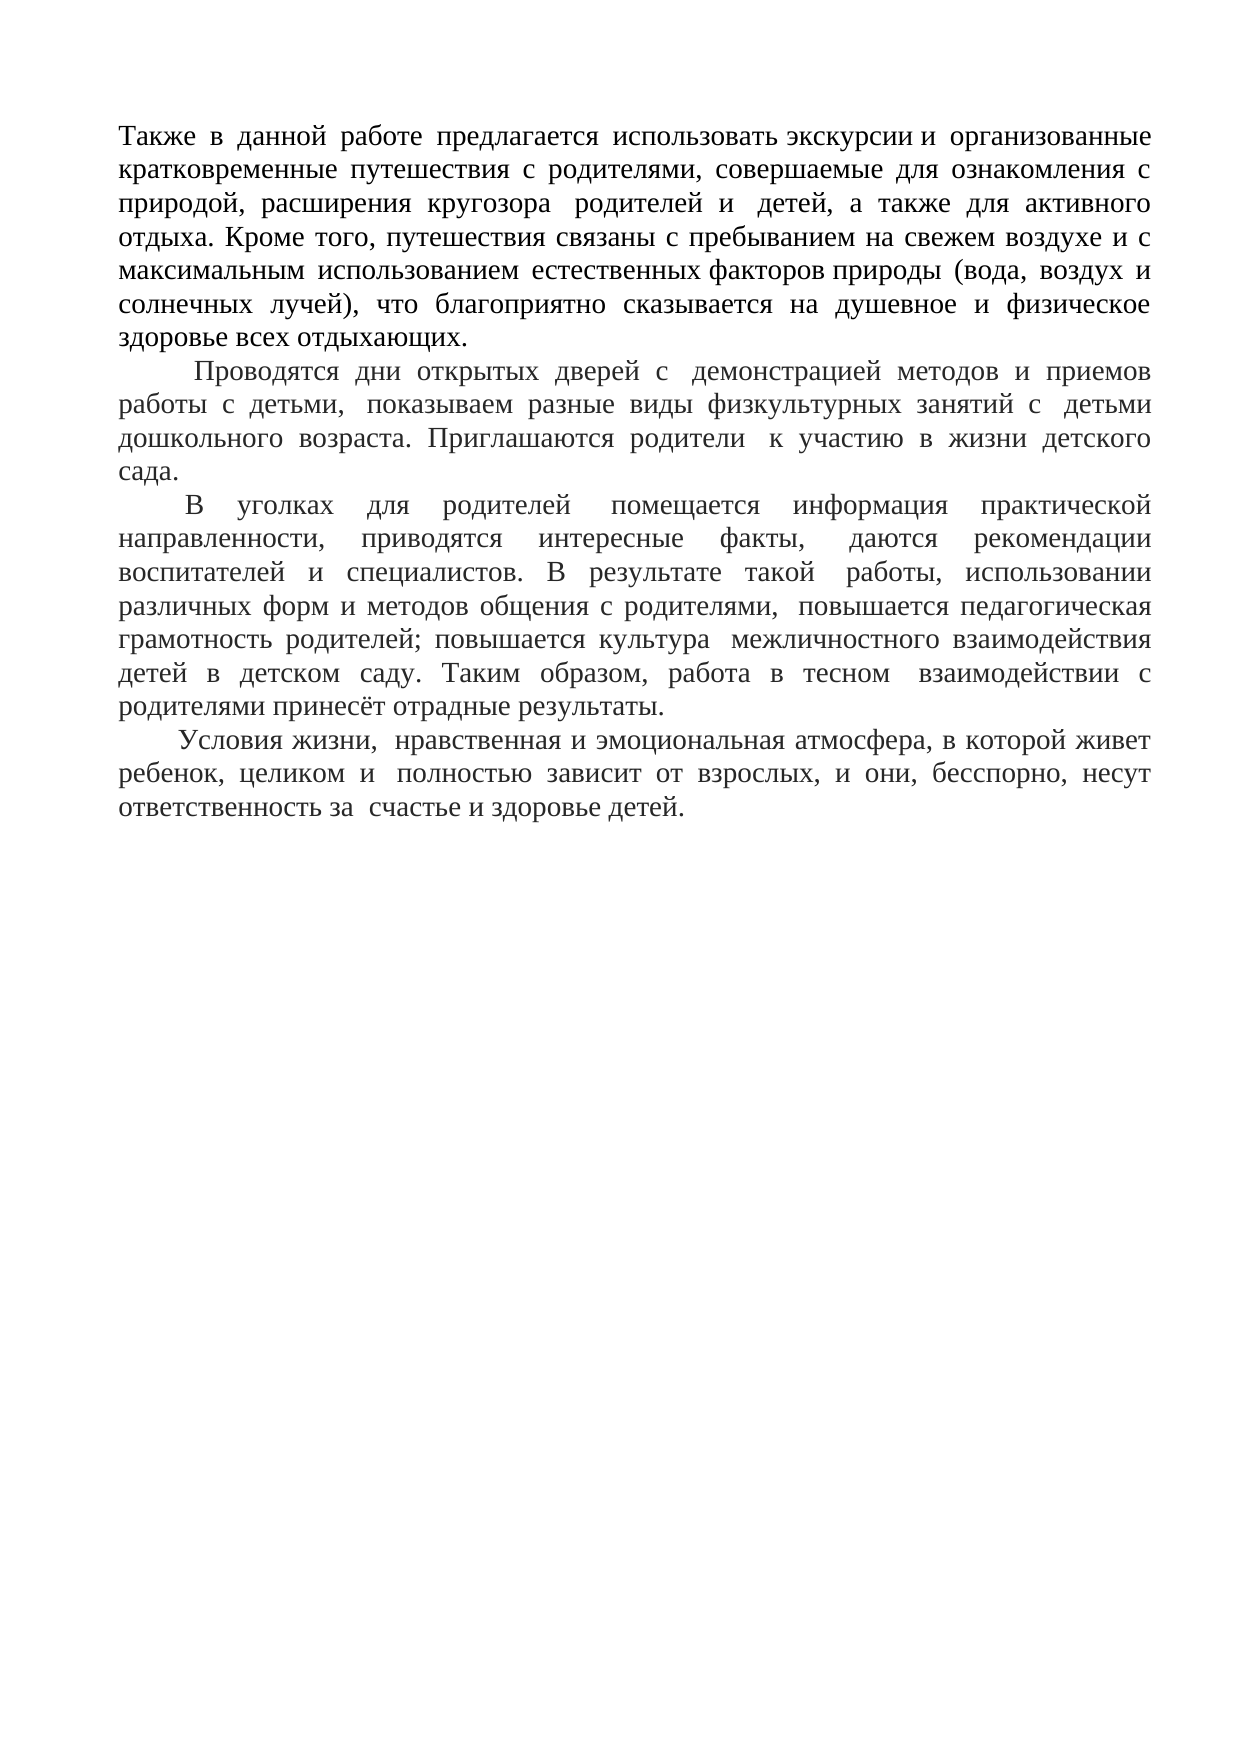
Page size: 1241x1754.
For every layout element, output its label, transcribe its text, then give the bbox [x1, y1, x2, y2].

text Также в данной работе предлагается использовать экскурсии и организованные кратковременные путешествия с родителями, совершаемые для ознакомления с природой, расширения кругозора родителей и детей, а также для активного отдыха. Кроме того, путешествия связаны с пребыванием на свежем воздухе и с максимальным использованием естественных факторов природы (вода, воздух и солнечных лучей), что благоприятно сказывается на душевное и физическое здоровье всех отдыхающих. [118, 118, 1152, 353]
text Условия жизни, нравственная и эмоциональная атмосфера, в которой живет ребенок, целиком и полностью зависит от взрослых, и они, бесспорно, несут ответственность за счастье и здоровье детей. [118, 722, 1152, 822]
text В уголках для родителей помещается информация практической направленности, приводятся интересные факты, даются рекомендации воспитателей и специалистов. В результате такой работы, использовании различных форм и методов общения с родителями, повышается педагогическая грамотность родителей; повышается культура межличностного взаимодействия детей в детском саду. Таким образом, работа в тесном взаимодействии с родителями принесёт отрадные результаты. [118, 487, 1152, 722]
text Проводятся дни открытых дверей с демонстрацией методов и приемов работы с детьми, показываем разные виды физкультурных занятий с детьми дошкольного возраста. Приглашаются родители к участию в жизни детского сада. [118, 353, 1152, 487]
